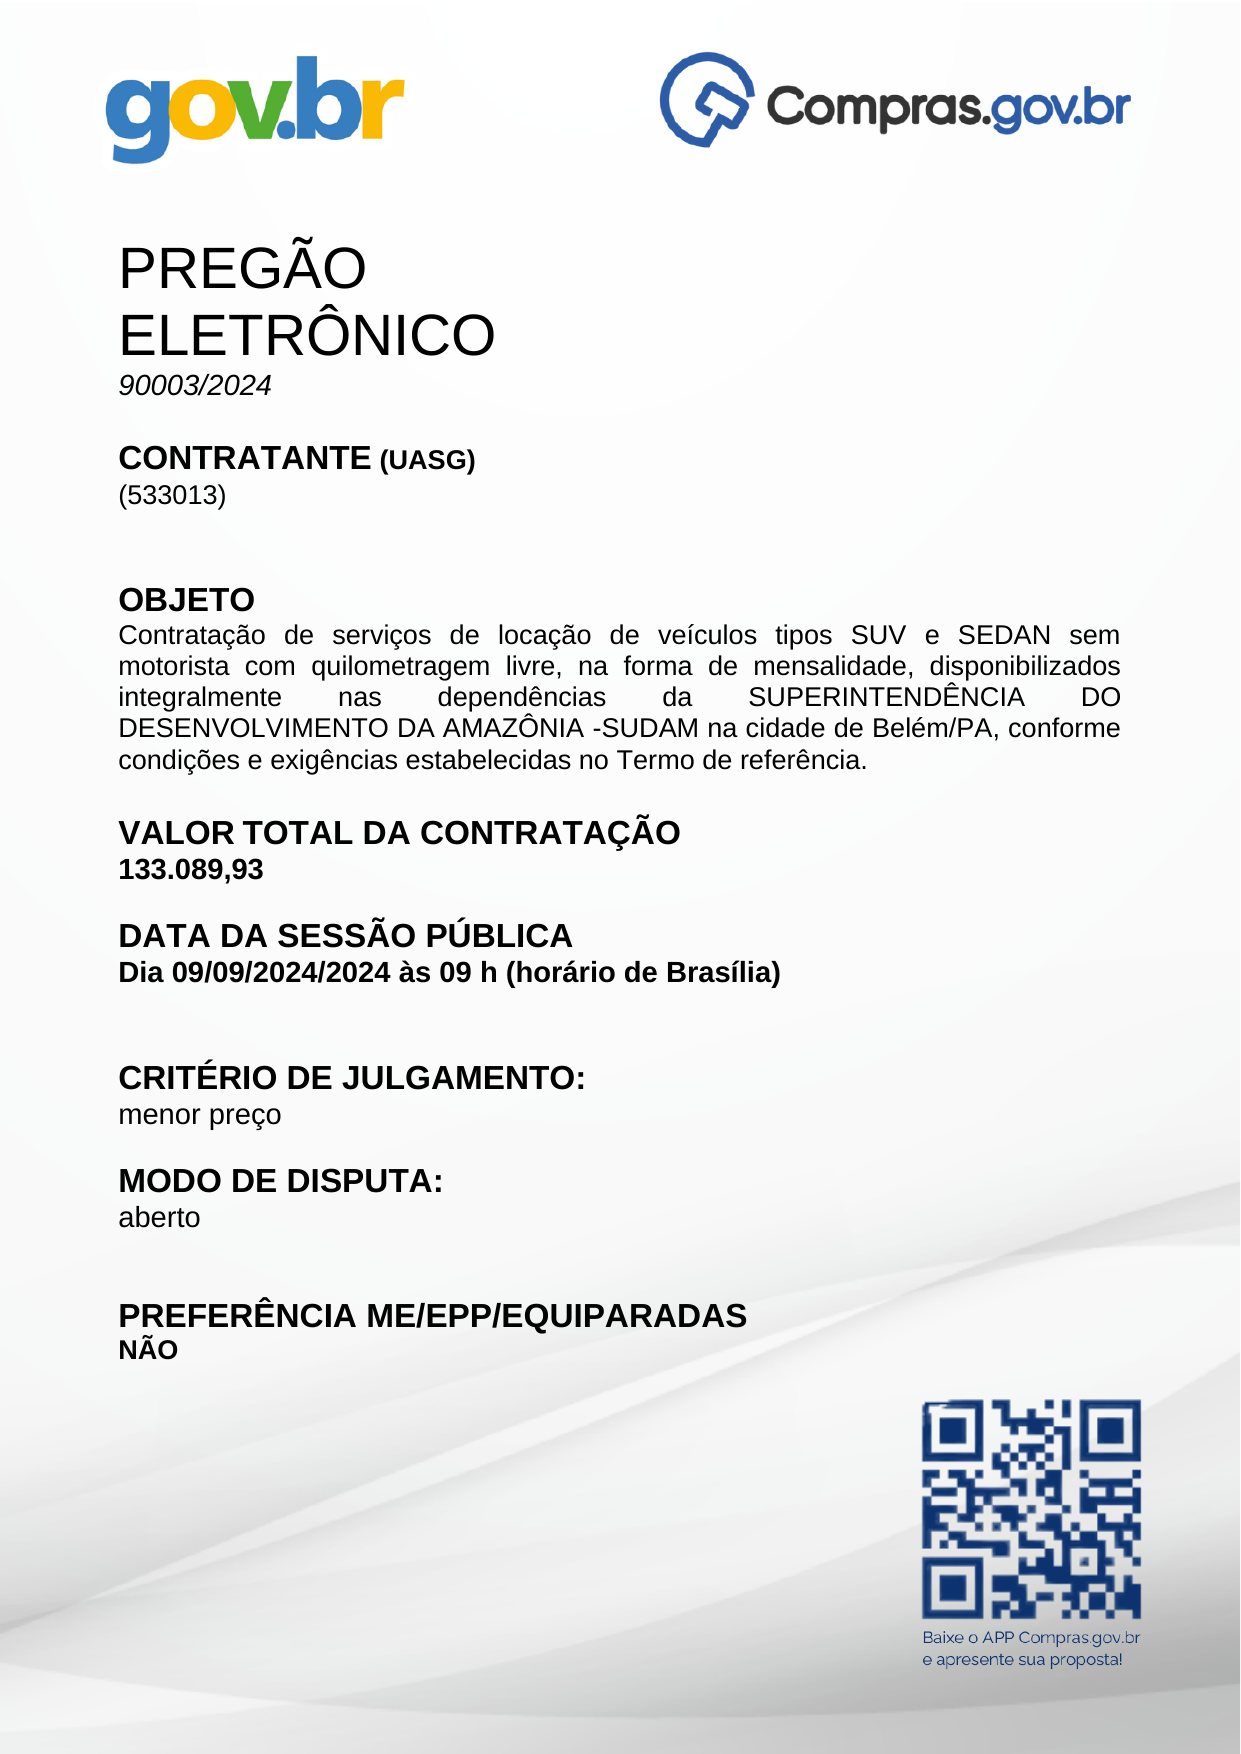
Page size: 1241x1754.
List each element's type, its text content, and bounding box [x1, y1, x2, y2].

picture [0, 1, 1241, 1754]
text Dia 09/09/2024/2024 às 09 h (horário de Brasília) [118, 955, 1122, 988]
text menor preço [118, 1097, 1122, 1130]
text Critério de Julgamento: [118, 1058, 1122, 1097]
text 90003/2024 [118, 368, 1122, 402]
text Contratação de serviços de locação de veículos tipos SUV e SEDAN sem motorista com quilometragem livre, na forma de mensalidade, disponibilizados integralmente nas dependências da SUPERINTENDÊNCIA DO DESENVOLVIMENTO DA AMAZÔNIA -SUDAM na cidade de Belém/PA, conforme condições e exigências estabelecidas no Termo de referência. [118, 619, 1122, 775]
text ELETRÔNICO [118, 301, 1122, 368]
text DATA DA SESSÃO PÚBLICA [118, 917, 1122, 955]
text aberto [118, 1200, 1122, 1233]
text CONTRATANTE (UASG) [118, 438, 1122, 476]
text 133.089,93 [118, 852, 1122, 885]
text (533013) [118, 479, 1122, 511]
text PREGÃO [118, 234, 1122, 301]
text NÃO [118, 1334, 1122, 1366]
text OBJETO [118, 580, 1122, 619]
text PREFERÊNCIA ME/EPP/EQUIPARADAS [118, 1296, 1122, 1334]
text VALOR TOTAL DA CONTRATAÇÃO [118, 813, 1122, 852]
text Modo de disputa: [118, 1161, 1122, 1200]
